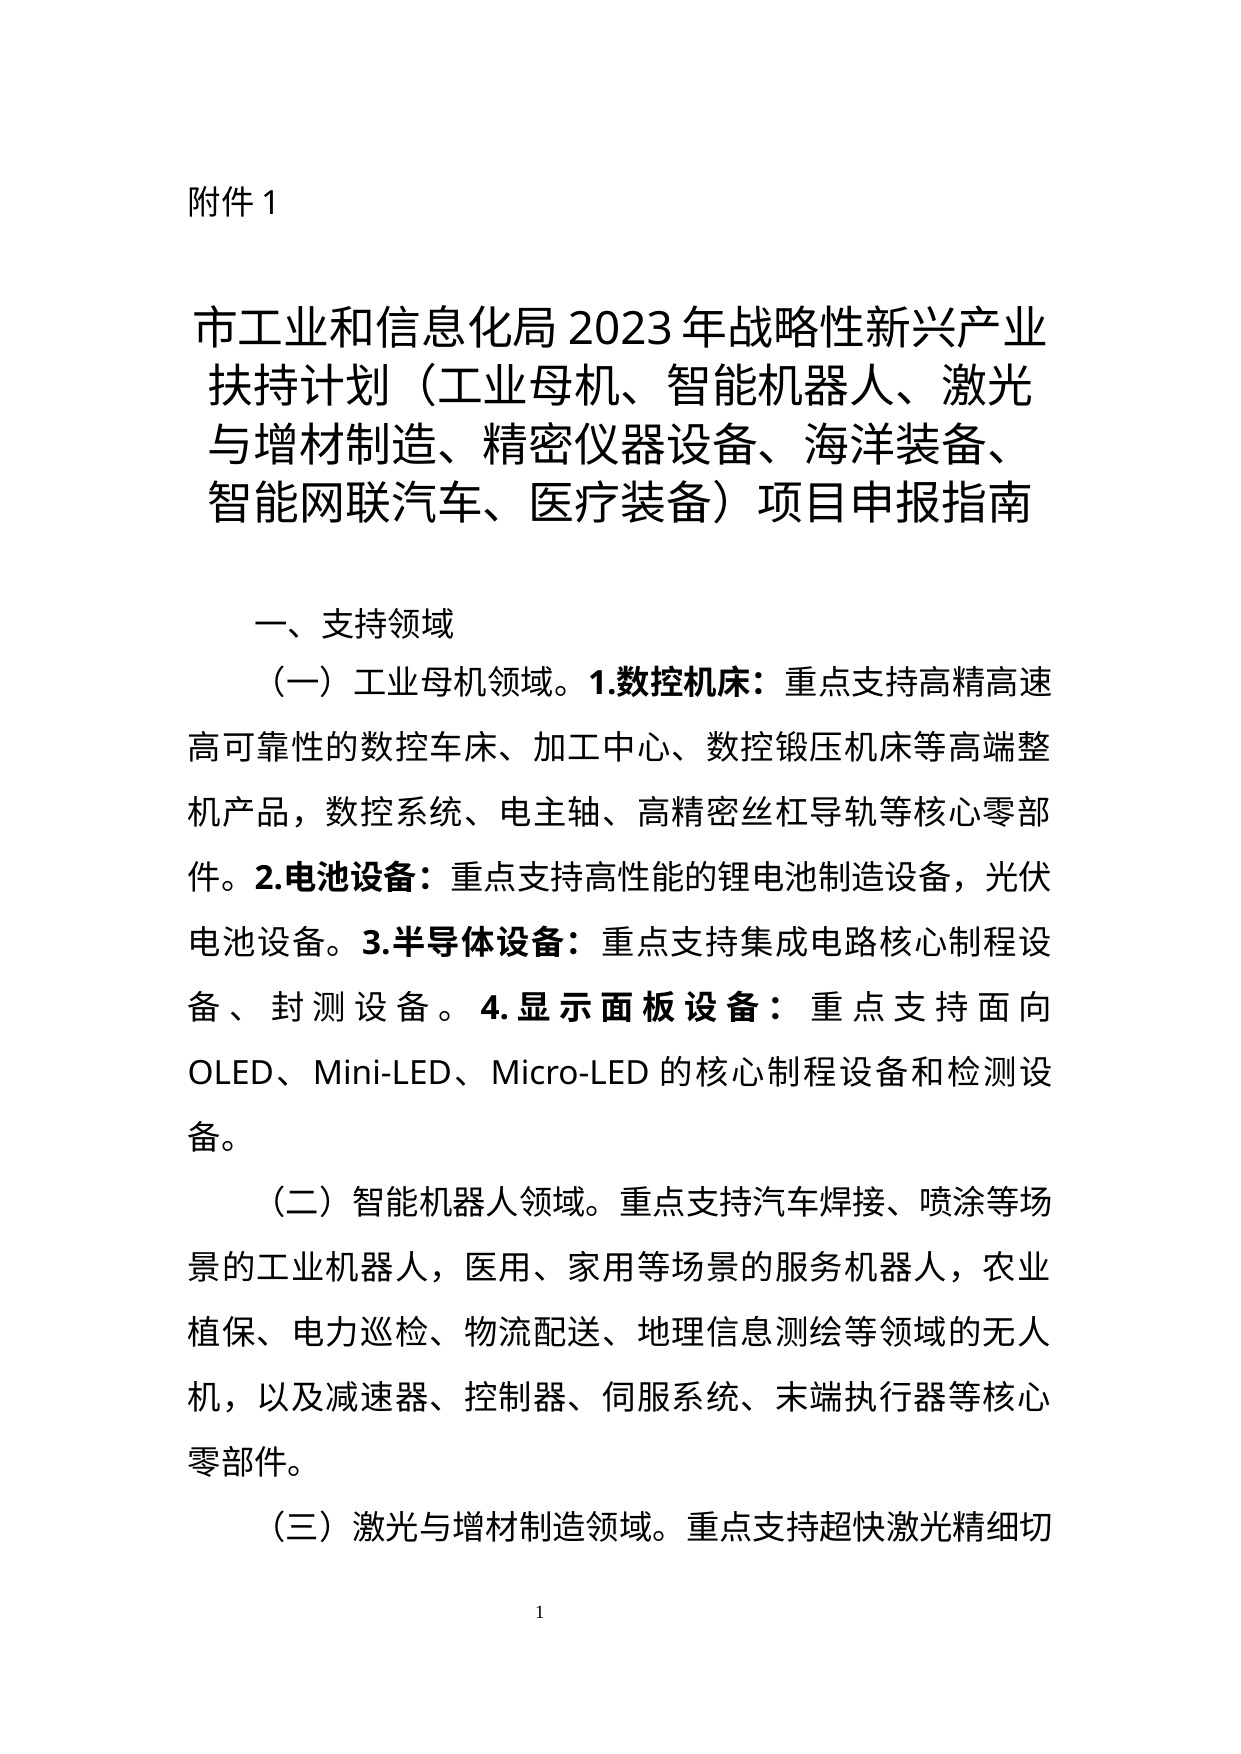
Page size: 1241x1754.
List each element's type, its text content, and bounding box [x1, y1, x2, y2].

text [187, 1493, 1053, 1558]
text （一）工业母机领域。1.数控机床：重点支持高精高速高可靠性的数控车床、加工中心、数控锻压机床等高端整机产品，数控系统、电主轴、高精密丝杠导轨等核心零部件。2.电池设备：重点支持高性能的锂电池制造设备，光伏电池设备。3.半导体设备：重点支持集成电路核心制程设备、封测设备。4.显示面板设备：重点支持面向OLED、Mini-LED、Micro-LED的核心制程设备和检测设备。 [187, 648, 1053, 1168]
text 附件1 [187, 168, 1053, 233]
text 市工业和信息化局2023年战略性新兴产业扶持计划（工业母机、智能机器人、激光与增材制造、精密仪器设备、海洋装备、智能网联汽车、医疗装备）项目申报指南 [187, 298, 1053, 531]
text （二）智能机器人领域。重点支持汽车焊接、喷涂等场景的工业机器人，医用、家用等场景的服务机器人，农业植保、电力巡检、物流配送、地理信息测绘等领域的无人机，以及减速器、控制器、伺服系统、末端执行器等核心零部件。 [187, 1168, 1053, 1493]
list 一、支持领域 [187, 589, 1053, 648]
